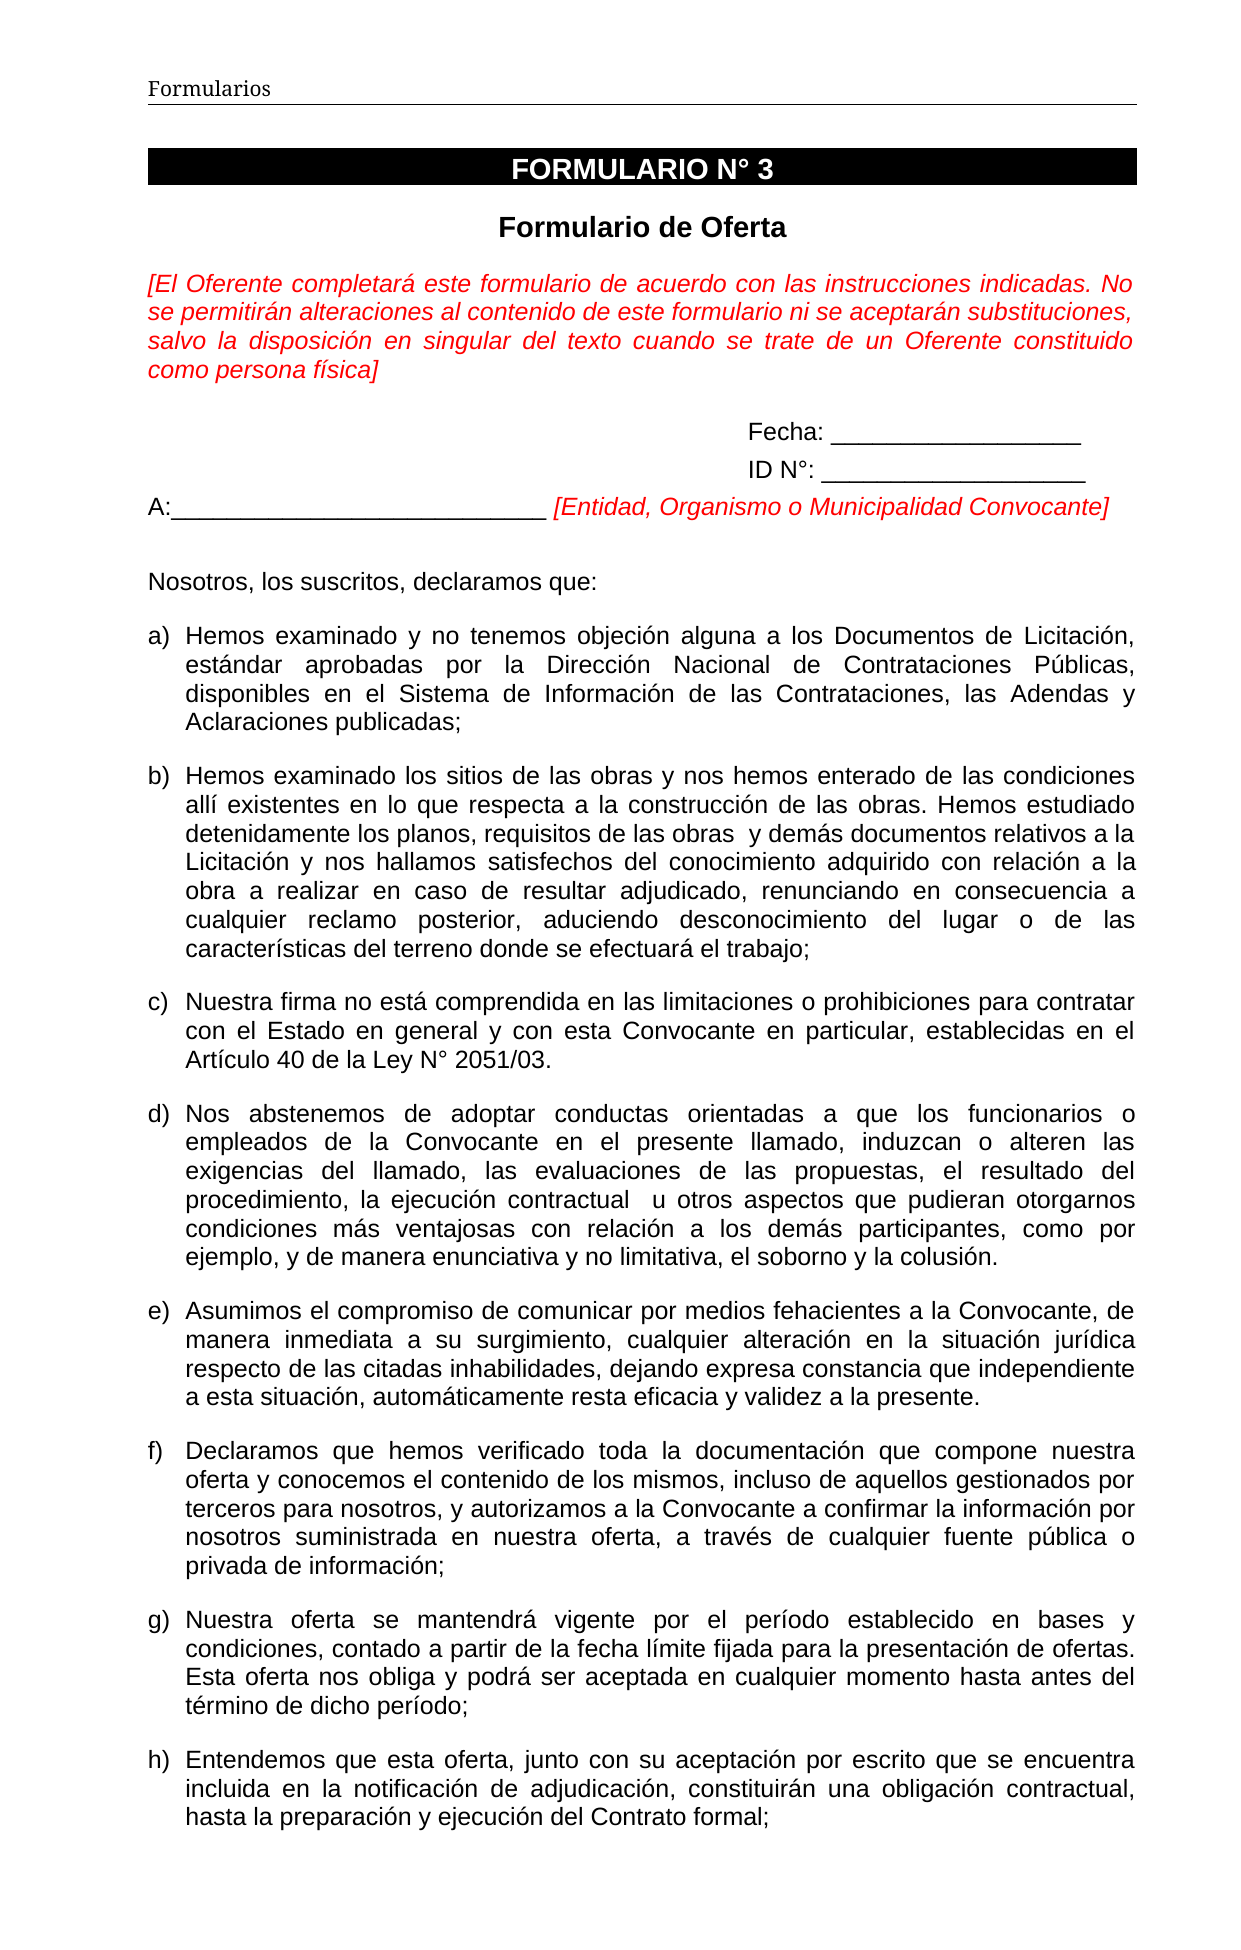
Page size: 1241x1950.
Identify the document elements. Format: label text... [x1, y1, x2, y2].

subtitle FORMULARIO N° 3 [148, 148, 1137, 185]
list Entendemos que esta oferta, junto con su aceptación por escrito que se encuentra incluida en la notificación de adjudicación, constituirán una obligación contractual, hasta la preparación y ejecución del Contrato formal; [148, 1745, 1137, 1831]
list Nos abstenemos de adoptar conductas orientadas a que los funcionarios o empleados de la Convocante en el presente llamado, induzcan o alteren las exigencias del llamado, las evaluaciones de las propuestas, el resultado del procedimiento, la ejecución contractual u otros aspectos que pudieran otorgarnos condiciones más ventajosas con relación a los demás participantes, como por ejemplo, y de manera enunciativa y no limitativa, el soborno y la colusión. [148, 1098, 1137, 1271]
list Asumimos el compromiso de comunicar por medios fehacientes a la Convocante, de manera inmediata a su surgimiento, cualquier alteración en la situación jurídica respecto de las citadas inhabilidades, dejando expresa constancia que independiente a esta situación, automáticamente resta eficacia y validez a la presente. [148, 1296, 1137, 1411]
text ID N°: ___________________ [748, 446, 1137, 483]
text A:___________________________ [Entidad, Organismo o Municipalidad Convocante] [148, 483, 1137, 521]
list Hemos examinado los sitios de las obras y nos hemos enterado de las condiciones allí existentes en lo que respecta a la construcción de las obras. Hemos estudiado detenidamente los planos, requisitos de las obras y demás documentos relativos a la Licitación y nos hallamos satisfechos del conocimiento adquirido con relación a la obra a realizar en caso de resultar adjudicado, renunciando en consecuencia a cualquier reclamo posterior, aduciendo desconocimiento del lugar o de las características del terreno donde se efectuará el trabajo; [148, 761, 1137, 962]
subtitle Formulario de Oferta [148, 206, 1137, 243]
list Declaramos que hemos verificado toda la documentación que compone nuestra oferta y conocemos el contenido de los mismos, incluso de aquellos gestionados por terceros para nosotros, y autorizamos a la Convocante a confirmar la información por nosotros suministrada en nuestra oferta, a través de cualquier fuente pública o privada de información; [148, 1436, 1137, 1580]
text Nosotros, los suscritos, declaramos que: [148, 558, 1137, 596]
list Nuestra firma no está comprendida en las limitaciones o prohibiciones para contratar con el Estado en general y con esta Convocante en particular, establecidas en el Artículo 40 de la Ley N° 2051/03. [148, 987, 1137, 1073]
list Nuestra oferta se mantendrá vigente por el período establecido en bases y condiciones, contado a partir de la fecha límite fijada para la presentación de ofertas. Esta oferta nos obliga y podrá ser aceptada en cualquier momento hasta antes del término de dicho período; [148, 1605, 1137, 1720]
text [El Oferente completará este formulario de acuerdo con las instrucciones indicadas. No se permitirán alteraciones al contenido de este formulario ni se aceptarán substituciones, salvo la disposición en singular del texto cuando se trate de un Oferente constituido como persona física] [148, 268, 1137, 383]
text Fecha: __________________ [748, 408, 1137, 446]
list Hemos examinado y no tenemos objeción alguna a los Documentos de Licitación, estándar aprobadas por la Dirección Nacional de Contrataciones Públicas, disponibles en el Sistema de Información de las Contrataciones, las Adendas y Aclaraciones publicadas; [148, 621, 1137, 736]
